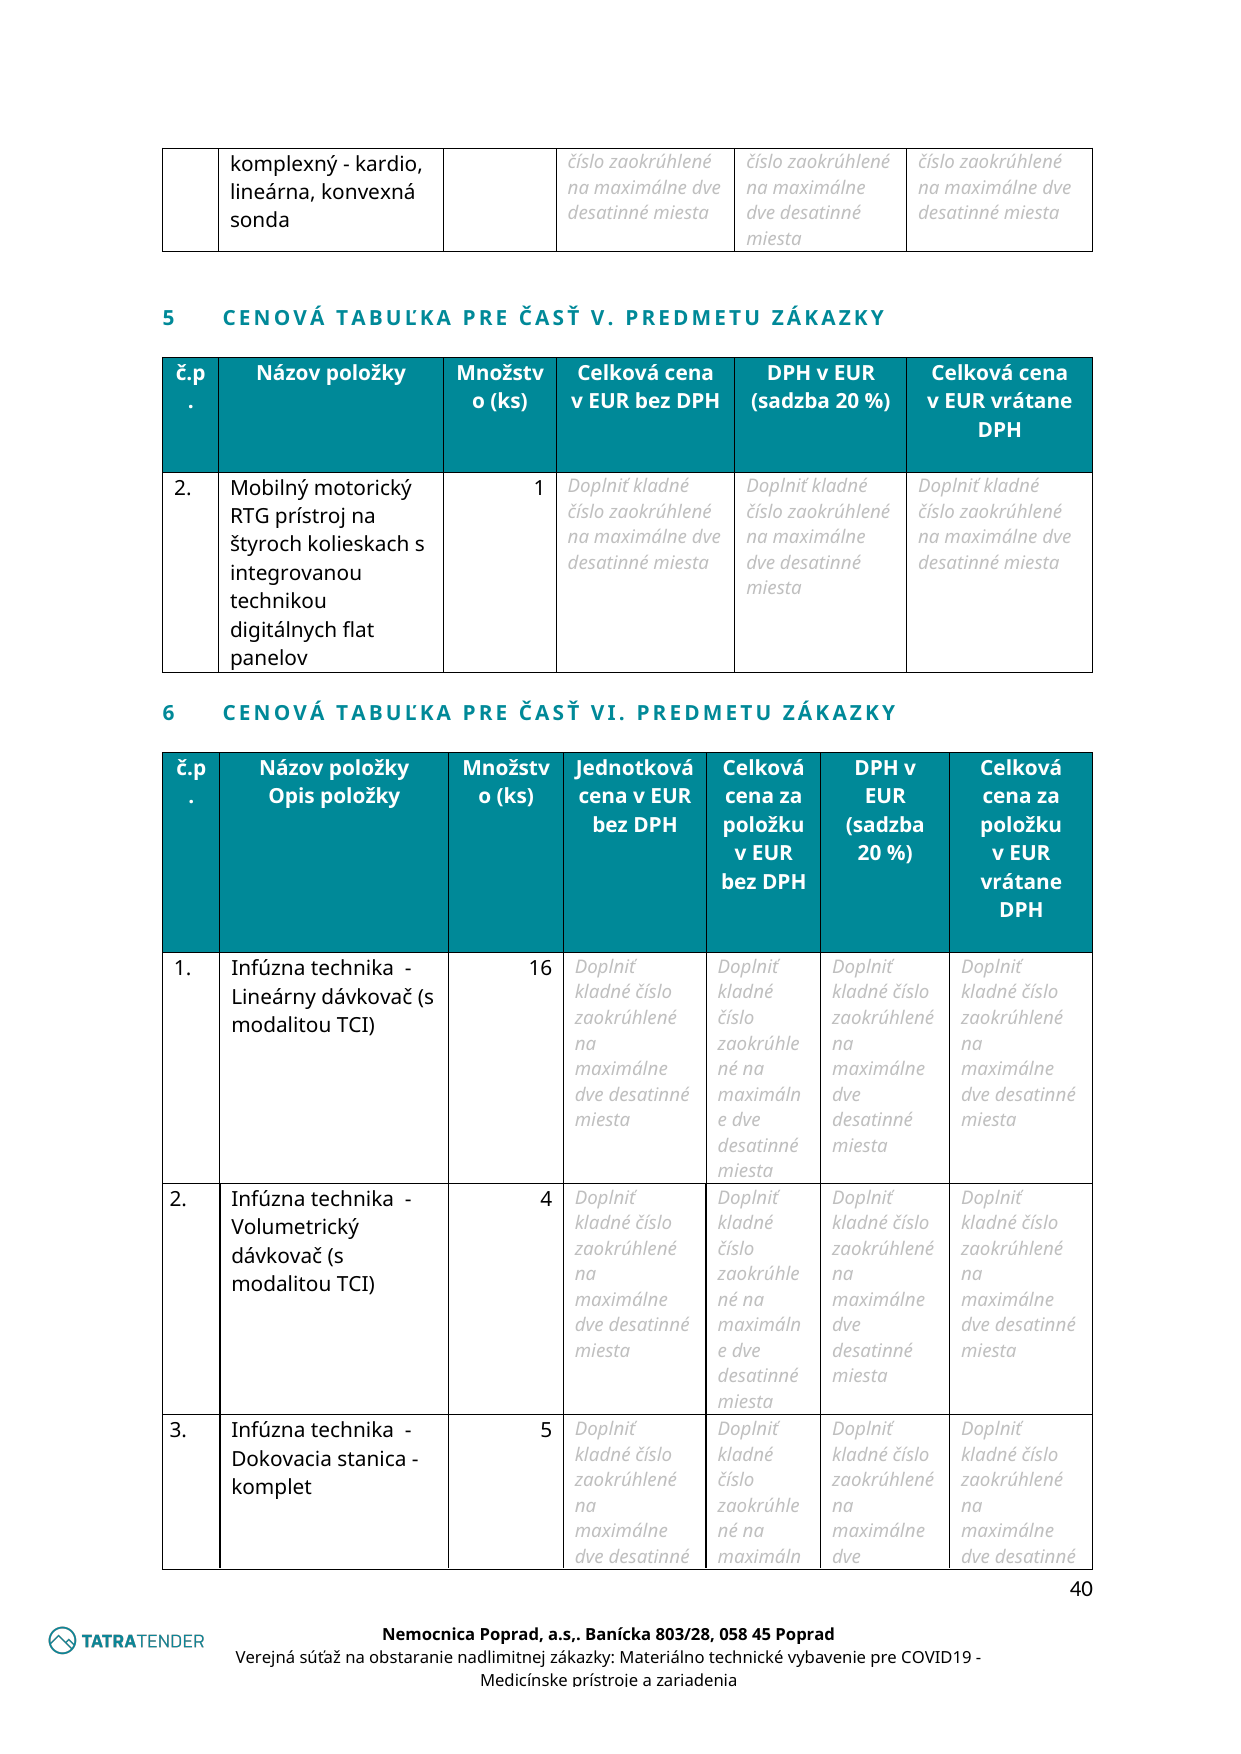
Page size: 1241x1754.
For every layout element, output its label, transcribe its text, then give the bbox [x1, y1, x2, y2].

table_header Celková cena v EUR vrátane DPH [907, 358, 1092, 472]
table_cell Doplniť kladné číslo zaokrúhlené na maximálne dve desatinné miesta [950, 953, 1092, 1183]
table_cell [163, 1184, 219, 1414]
table_cell 5 [449, 1415, 563, 1568]
table_cell [163, 149, 218, 251]
table_cell Doplniť kladné číslo zaokrúhlené na maximálne dve desatinné miesta [735, 149, 906, 251]
table_cell Doplniť kladné číslo zaokrúhlené na maximálne dve desatinné miesta [564, 1415, 705, 1568]
table_cell 16 [449, 953, 563, 1183]
table_cell Doplniť kladné číslo zaokrúhlené na maximálne dve desatinné miesta [707, 1415, 820, 1568]
table_cell Doplniť kladné číslo zaokrúhlené na maximálne dve desatinné miesta [707, 953, 820, 1183]
table_cell Doplniť kladné číslo zaokrúhlené na maximálne dve desatinné miesta [557, 473, 734, 672]
table_cell Doplniť kladné číslo zaokrúhlené na maximálne dve desatinné miesta [557, 149, 734, 251]
table_cell [163, 953, 219, 1183]
table_cell [163, 1415, 219, 1568]
table_header Množstvo (ks) [444, 358, 556, 472]
table_header Celková cena za položku v EUR bez DPH [707, 753, 820, 952]
table_cell Mobilný motorický RTG prístroj na štyroch kolieskach s integrovanou technikou digitálnych flat panelov [219, 473, 443, 672]
table_cell 1 [444, 473, 556, 672]
list Cenová tabuľka pre Časť VI. predmetu zákazky [162, 698, 1093, 727]
table_header Jednotková cena v EUR bez DPH [564, 753, 706, 952]
table_header DPH v EUR (sadzba 20 %) [735, 358, 906, 472]
table_cell Doplniť kladné číslo zaokrúhlené na maximálne dve desatinné miesta [707, 1184, 820, 1414]
table_cell Doplniť kladné číslo zaokrúhlené na maximálne dve desatinné miesta [821, 953, 949, 1183]
table_cell 1 [444, 149, 556, 251]
table_cell Infúzna technika - Lineárny dávkovač (s modalitou TCI) [220, 953, 448, 1183]
table_cell Doplniť kladné číslo zaokrúhlené na maximálne dve desatinné miesta [907, 149, 1092, 251]
table_header Celková cena za položku v EUR vrátane DPH [950, 753, 1092, 952]
table_cell Doplniť kladné číslo zaokrúhlené na maximálne dve desatinné miesta [564, 953, 706, 1183]
picture [41, 1613, 217, 1666]
table_cell Doplniť kladné číslo zaokrúhlené na maximálne dve desatinné miesta [950, 1184, 1092, 1414]
table_cell Infúzna technika - Dokovacia stanica - komplet [221, 1415, 448, 1568]
table_header Celková cena v EUR bez DPH [557, 358, 734, 472]
table_cell Doplniť kladné číslo zaokrúhlené na maximálne dve desatinné miesta [950, 1415, 1092, 1568]
table_cell Doplniť kladné číslo zaokrúhlené na maximálne dve desatinné miesta [735, 473, 906, 672]
table_header č.p. [163, 358, 218, 472]
table_cell Doplniť kladné číslo zaokrúhlené na maximálne dve desatinné miesta [821, 1415, 949, 1568]
table_cell Doplniť kladné číslo zaokrúhlené na maximálne dve desatinné miesta [564, 1184, 705, 1414]
table_header Množstvo (ks) [449, 753, 563, 952]
table_header Názov položky Opis položky [220, 753, 448, 952]
list Cenová tabuľka pre Časť V. predmetu zákazky [162, 303, 1093, 331]
table_cell Doplniť kladné číslo zaokrúhlené na maximálne dve desatinné miesta [821, 1184, 949, 1414]
table_header DPH v EUR (sadzba 20 %) [821, 753, 949, 952]
table_header č.p. [163, 753, 219, 952]
table_cell USG prístroj komplexný - kardio, lineárna, konvexná sonda [219, 149, 443, 251]
table_header Názov položky [219, 358, 443, 472]
table_cell [163, 473, 218, 672]
table_cell Infúzna technika - Volumetrický dávkovač (s modalitou TCI) [221, 1184, 448, 1414]
table_cell Doplniť kladné číslo zaokrúhlené na maximálne dve desatinné miesta [907, 473, 1092, 672]
table_cell 4 [449, 1184, 563, 1414]
